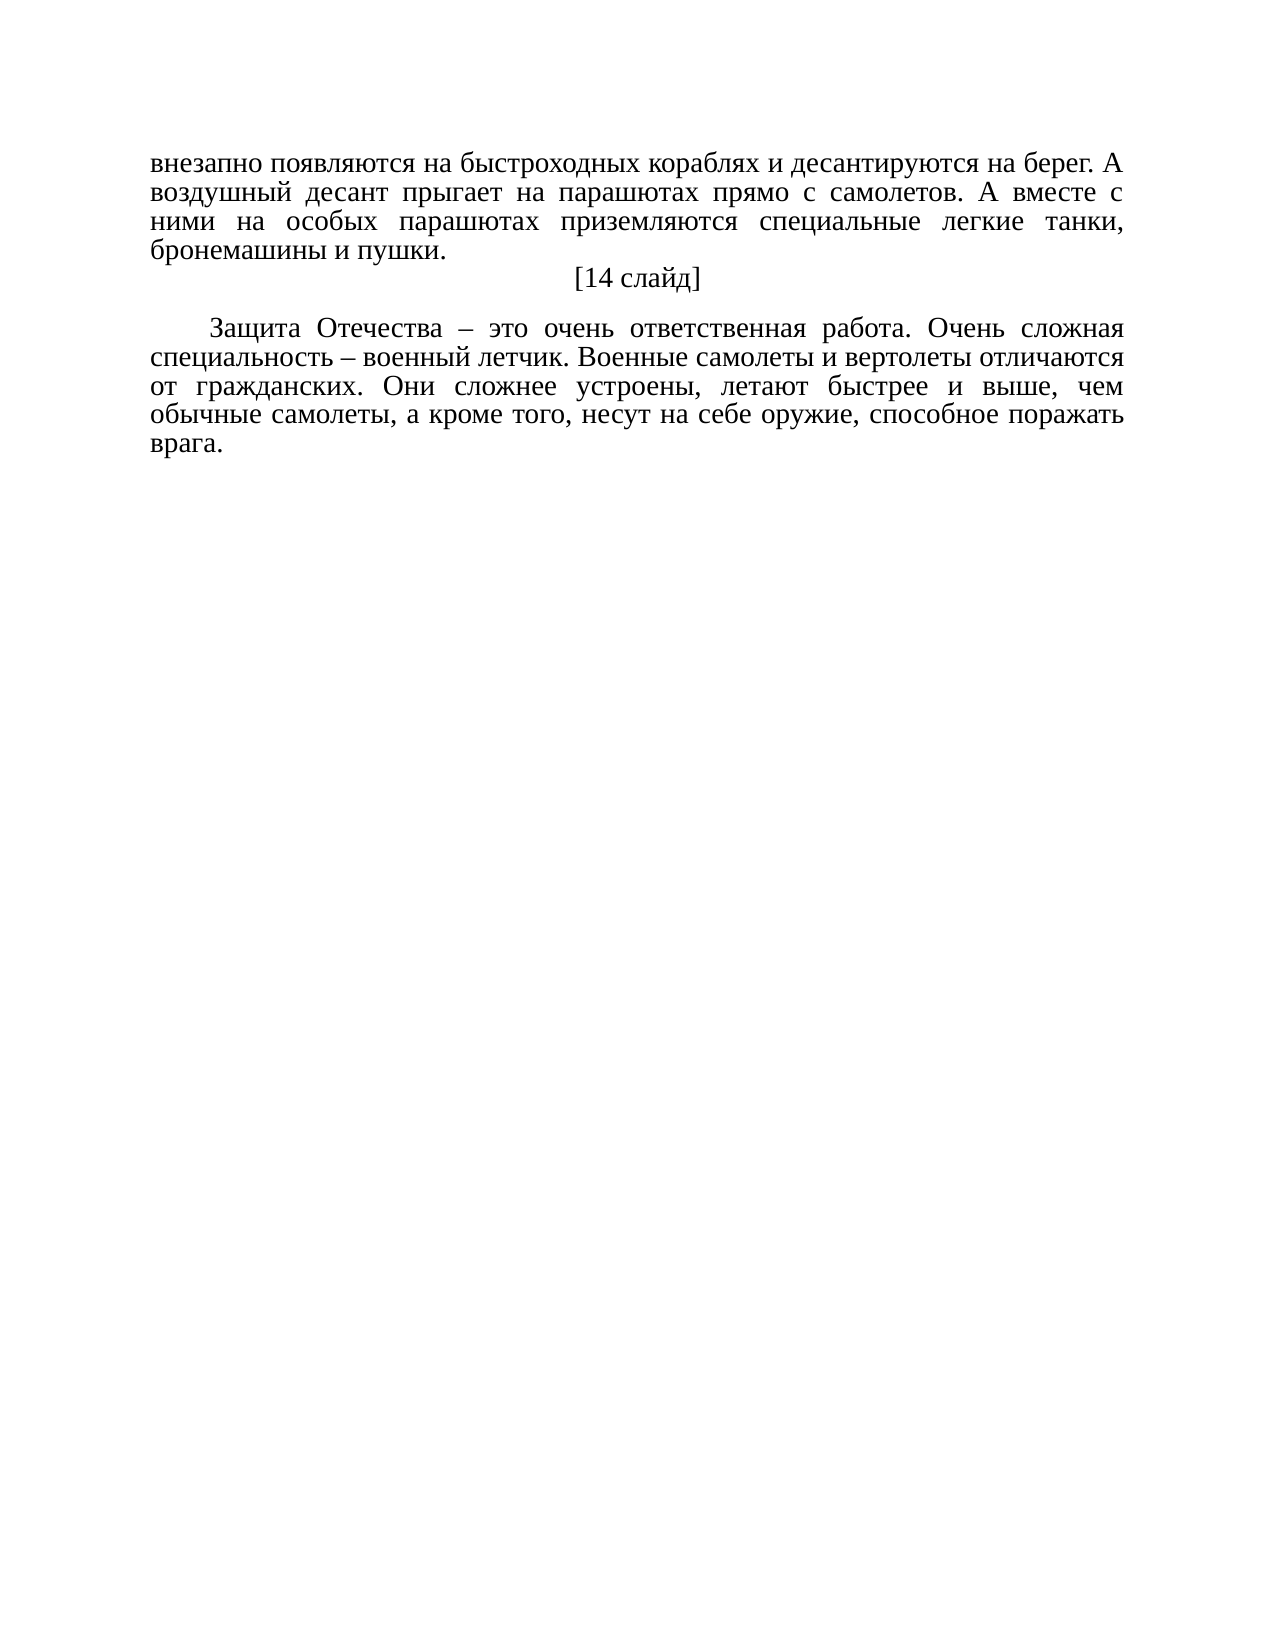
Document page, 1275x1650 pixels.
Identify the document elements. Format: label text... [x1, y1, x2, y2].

text [14 слайд] [150, 265, 1125, 294]
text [150, 150, 1125, 265]
text Защита Отечества – это очень ответственная работа. Очень сложная специальность – военный летчик. Военные самолеты и вертолеты отличаются от гражданских. Они сложнее устроены, летают быстрее и выше, чем обычные самолеты, а кроме того, несут на себе оружие, способное поражать врага. [150, 314, 1125, 458]
